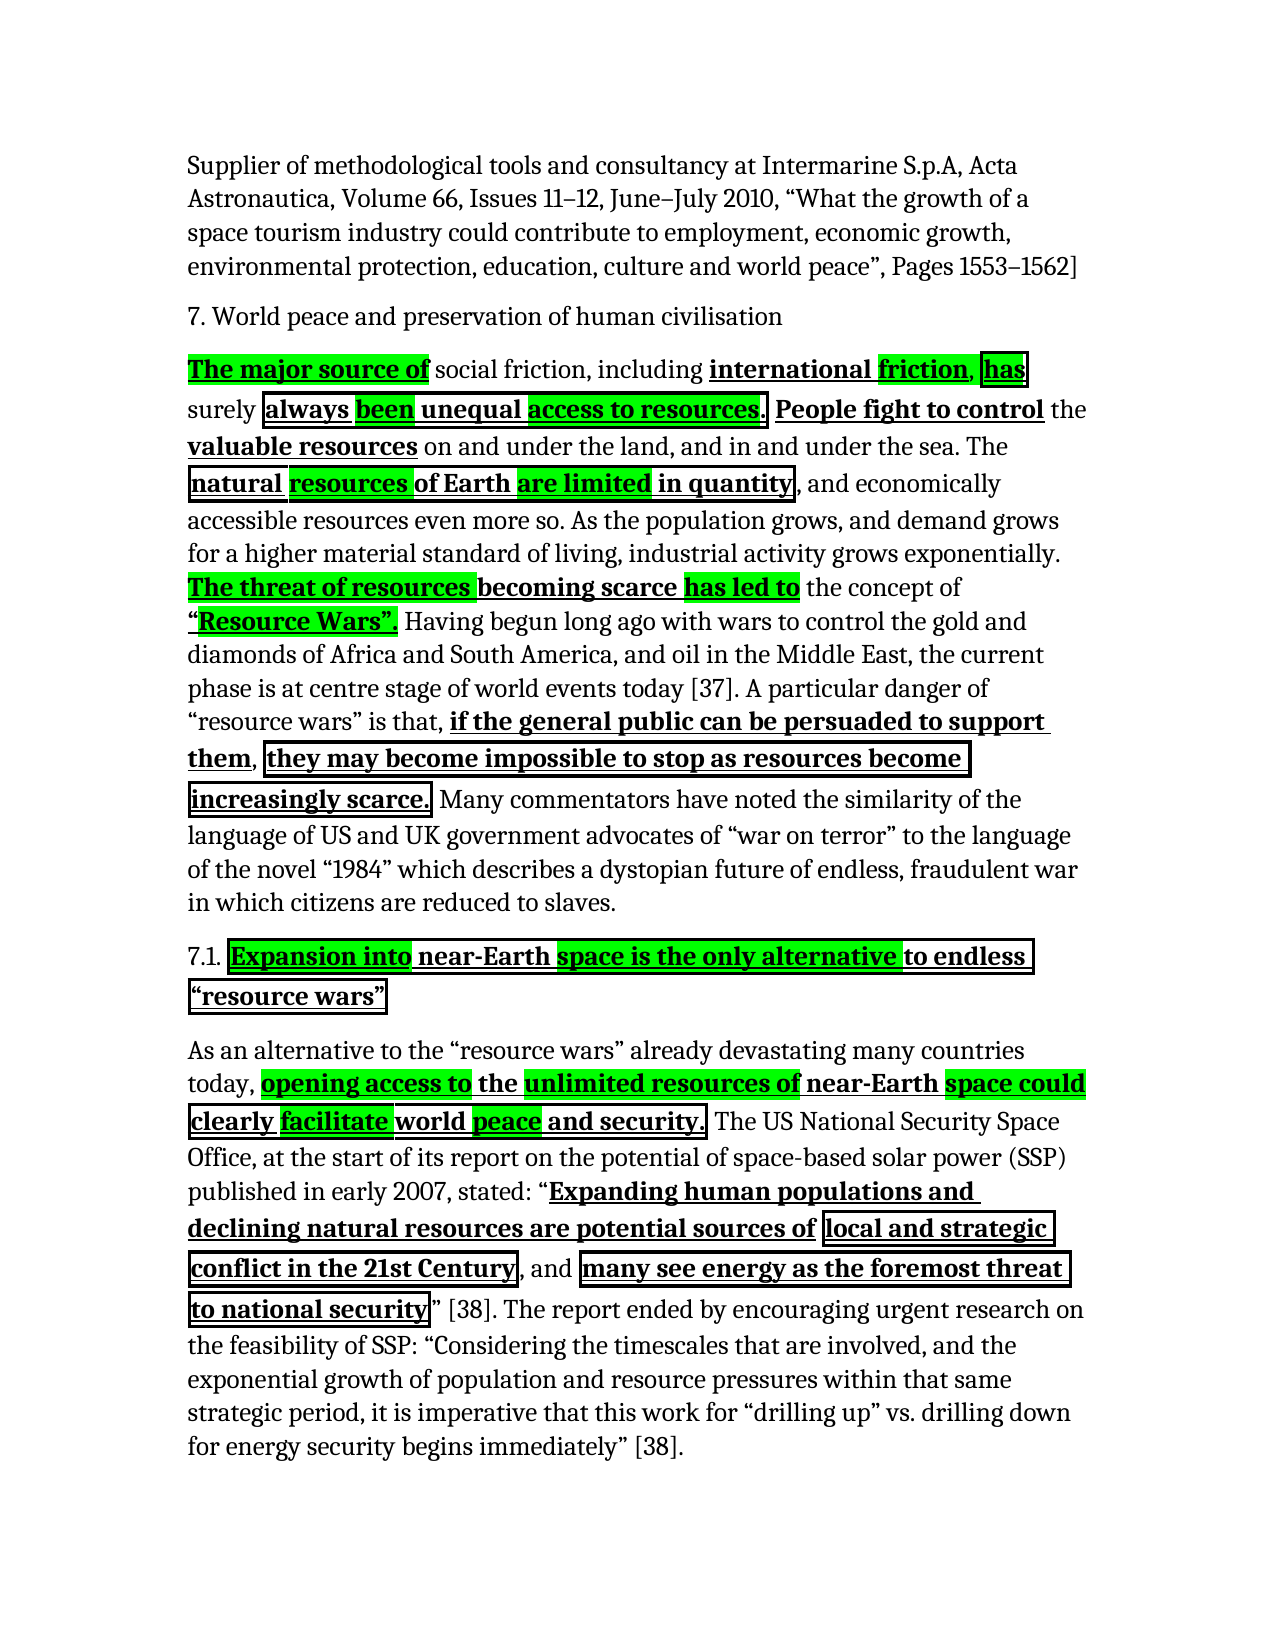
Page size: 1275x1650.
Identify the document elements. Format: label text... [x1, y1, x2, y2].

text 7. World peace and preservation of human civilisation [187, 301, 1087, 332]
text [187, 150, 1087, 282]
text 7.1. Expansion into near-Earth space is the only alternative to endless “resource wars” [187, 938, 1087, 1015]
text As an alternative to the “resource wars” already devastating many countries today, opening access to the unlimited resources of near-Earth space could clearly facilitate world peace and security. The US National Security Space Office, at the start of its report on the potential of space-based solar power (SSP) published in early 2007, stated: “Expanding human populations and declining natural resources are potential sources of local and strategic conflict in the 21st Century, and many see energy as the foremost threat to national security” [38]. The report ended by encouraging urgent research on the feasibility of SSP: “Considering the timescales that are involved, and the exponential growth of population and resource pressures within that same strategic period, it is imperative that this work for “drilling up” vs. drilling down for energy security begins immediately” [38]. [187, 1035, 1087, 1462]
text The major source of social friction, including international friction, has surely always been unequal access to resources. People fight to control the valuable resources on and under the land, and in and under the sea. The natural resources of Earth are limited in quantity, and economically accessible resources even more so. As the population grows, and demand grows for a higher material standard of living, industrial activity grows exponentially. The threat of resources becoming scarce has led to the concept of “Resource Wars”. Having begun long ago with wars to control the gold and diamonds of Africa and South America, and oil in the Middle East, the current phase is at centre stage of world events today [37]. A particular danger of “resource wars” is that, if the general public can be persuaded to support them, they may become impossible to stop as resources become increasingly scarce. Many commentators have noted the similarity of the language of US and UK government advocates of “war on terror” to the language of the novel “1984” which describes a dystopian future of endless, fraudulent war in which citizens are reduced to slaves. [187, 351, 1087, 919]
